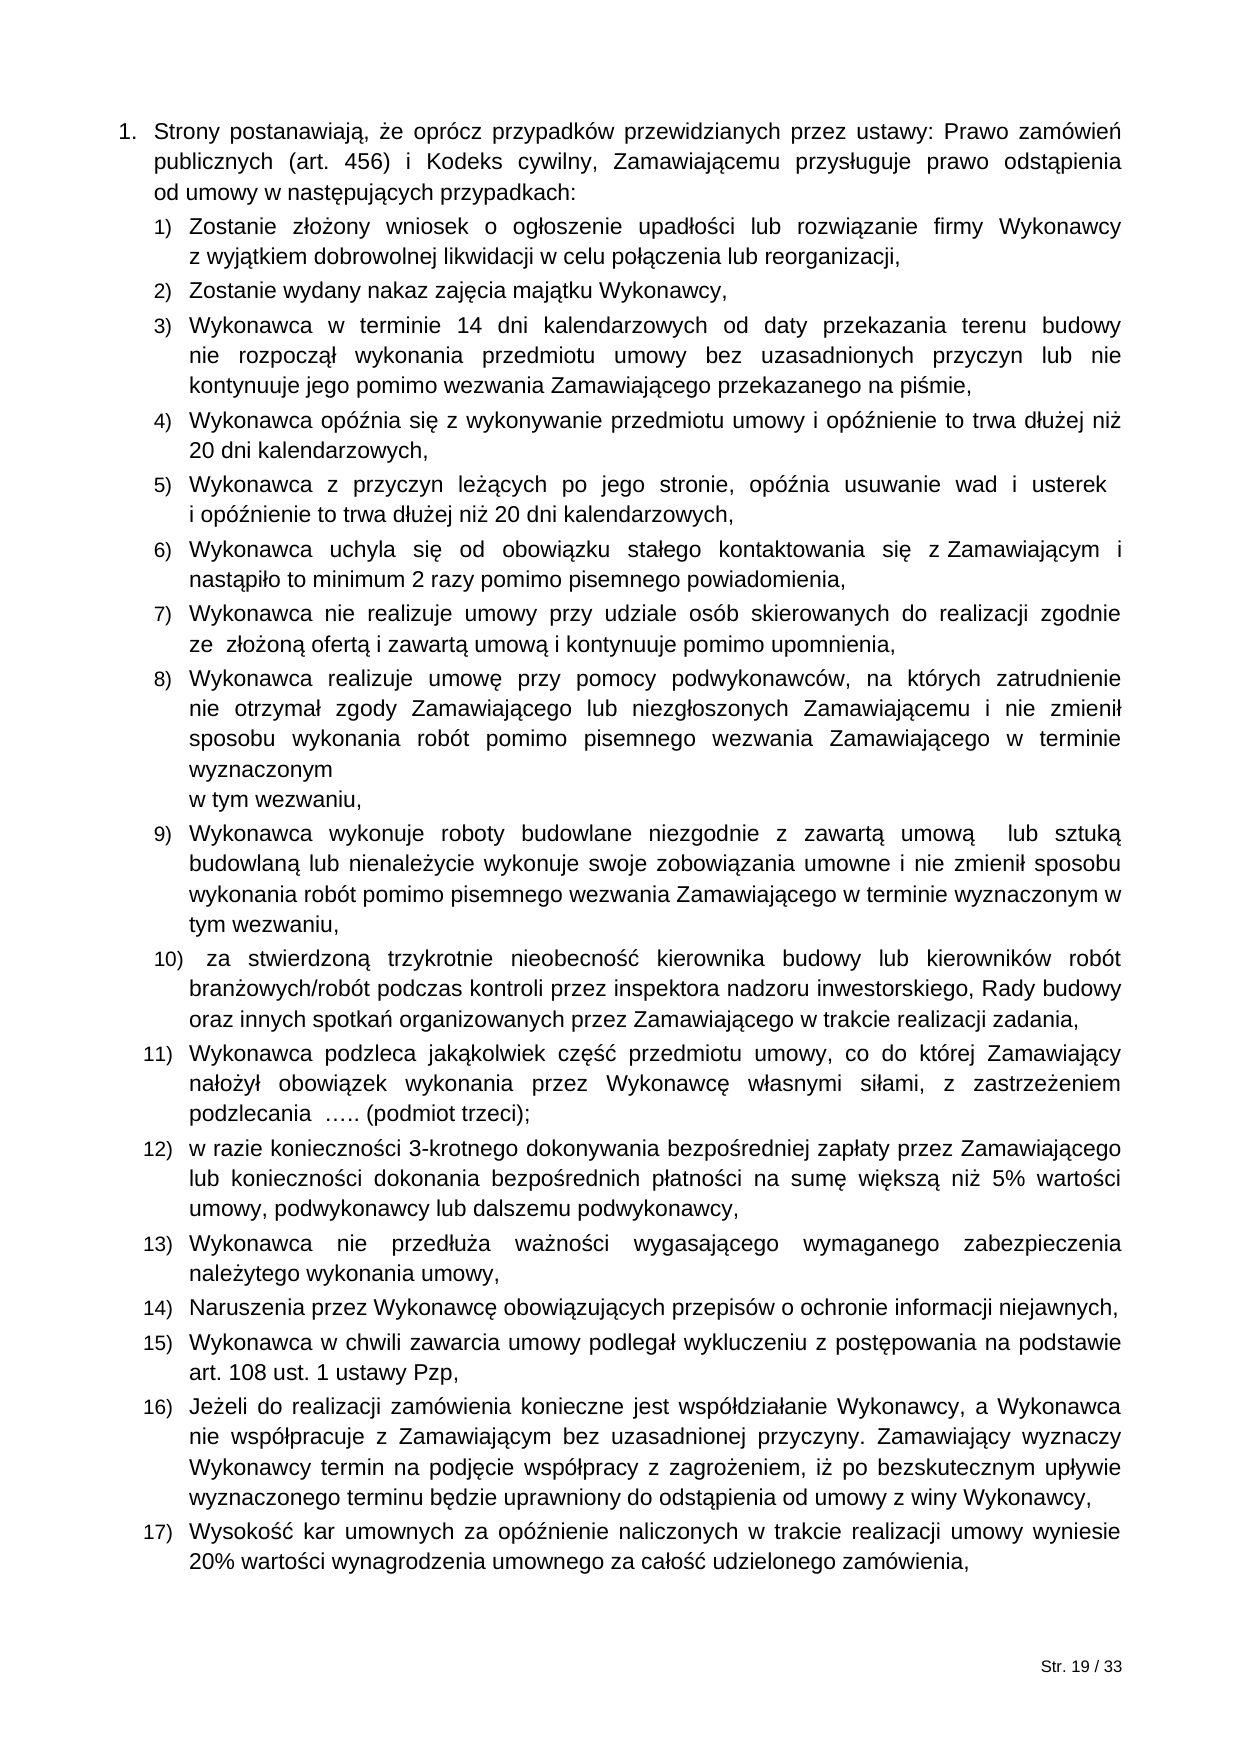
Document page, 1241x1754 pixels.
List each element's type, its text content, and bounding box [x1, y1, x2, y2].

list Wysokość kar umownych za opóźnienie naliczonych w trakcie realizacji umowy wyniesie 20% wartości wynagrodzenia umownego za całość udzielonego zamówienia, [143, 1518, 1122, 1575]
list Wykonawca uchyla się od obowiązku stałego kontaktowania się z Zamawiającym i nastąpiło to minimum 2 razy pomimo pisemnego powiadomienia, [153, 536, 1122, 592]
list Zostanie złożony wniosek o ogłoszenie upadłości lub rozwiązanie firmy Wykonawcy z wyjątkiem dobrowolnej likwidacji w celu połączenia lub reorganizacji, [153, 213, 1122, 269]
list Wykonawca wykonuje roboty budowlane niezgodnie z zawartą umową lub sztuką budowlaną lub nienależycie wykonuje swoje zobowiązania umowne i nie zmienił sposobu wykonania robót pomimo pisemnego wezwania Zamawiającego w terminie wyznaczonym w tym wezwaniu, [153, 820, 1122, 937]
list Zostanie wydany nakaz zajęcia majątku Wykonawcy, [153, 277, 1122, 304]
list za stwierdzoną trzykrotnie nieobecność kierownika budowy lub kierowników robót branżowych/robót podczas kontroli przez inspektora nadzoru inwestorskiego, Rady budowy oraz innych spotkań organizowanych przez Zamawiającego w trakcie realizacji zadania, [153, 945, 1122, 1032]
list Wykonawca z przyczyn leżących po jego stronie, opóźnia usuwanie wad i usterek i opóźnienie to trwa dłużej niż 20 dni kalendarzowych, [153, 471, 1122, 528]
list Wykonawca nie przedłuża ważności wygasającego wymaganego zabezpieczenia należytego wykonania umowy, [143, 1229, 1122, 1286]
list Wykonawca w terminie 14 dni kalendarzowych od daty przekazania terenu budowy nie rozpoczął wykonania przedmiotu umowy bez uzasadnionych przyczyn lub nie kontynuuje jego pomimo wezwania Zamawiającego przekazanego na piśmie, [153, 312, 1122, 399]
list Strony postanawiają, że oprócz przypadków przewidzianych przez ustawy: Prawo zamówień publicznych (art. 456) i Kodeks cywilny, Zamawiającemu przysługuje prawo odstąpienia od umowy w następujących przypadkach: [118, 118, 1122, 205]
list Wykonawca nie realizuje umowy przy udziale osób skierowanych do realizacji zgodnie ze złożoną ofertą i zawartą umową i kontynuuje pomimo upomnienia, [153, 600, 1122, 657]
list Jeżeli do realizacji zamówienia konieczne jest współdziałanie Wykonawcy, a Wykonawca nie współpracuje z Zamawiającym bez uzasadnionej przyczyny. Zamawiający wyznaczy Wykonawcy termin na podjęcie współpracy z zagrożeniem, iż po bezskutecznym upływie wyznaczonego terminu będzie uprawniony do odstąpienia od umowy z winy Wykonawcy, [143, 1393, 1122, 1510]
list Wykonawca realizuje umowę przy pomocy podwykonawców, na których zatrudnienie nie otrzymał zgody Zamawiającego lub niezgłoszonych Zamawiającemu i nie zmienił sposobu wykonania robót pomimo pisemnego wezwania Zamawiającego w terminie wyznaczonym w tym wezwaniu, [153, 665, 1122, 812]
list Naruszenia przez Wykonawcę obowiązujących przepisów o ochronie informacji niejawnych, [143, 1294, 1122, 1321]
list Wykonawca podzleca jakąkolwiek część przedmiotu umowy, co do której Zamawiający nałożył obowiązek wykonania przez Wykonawcę własnymi siłami, z zastrzeżeniem podzlecania ….. (podmiot trzeci); [143, 1040, 1122, 1127]
list Wykonawca w chwili zawarcia umowy podlegał wykluczeniu z postępowania na podstawie art. 108 ust. 1 ustawy Pzp, [143, 1328, 1122, 1385]
list w razie konieczności 3-krotnego dokonywania bezpośredniej zapłaty przez Zamawiającego lub konieczności dokonania bezpośrednich płatności na sumę większą niż 5% wartości umowy, podwykonawcy lub dalszemu podwykonawcy, [143, 1135, 1122, 1222]
list Wykonawca opóźnia się z wykonywanie przedmiotu umowy i opóźnienie to trwa dłużej niż 20 dni kalendarzowych, [153, 407, 1122, 463]
